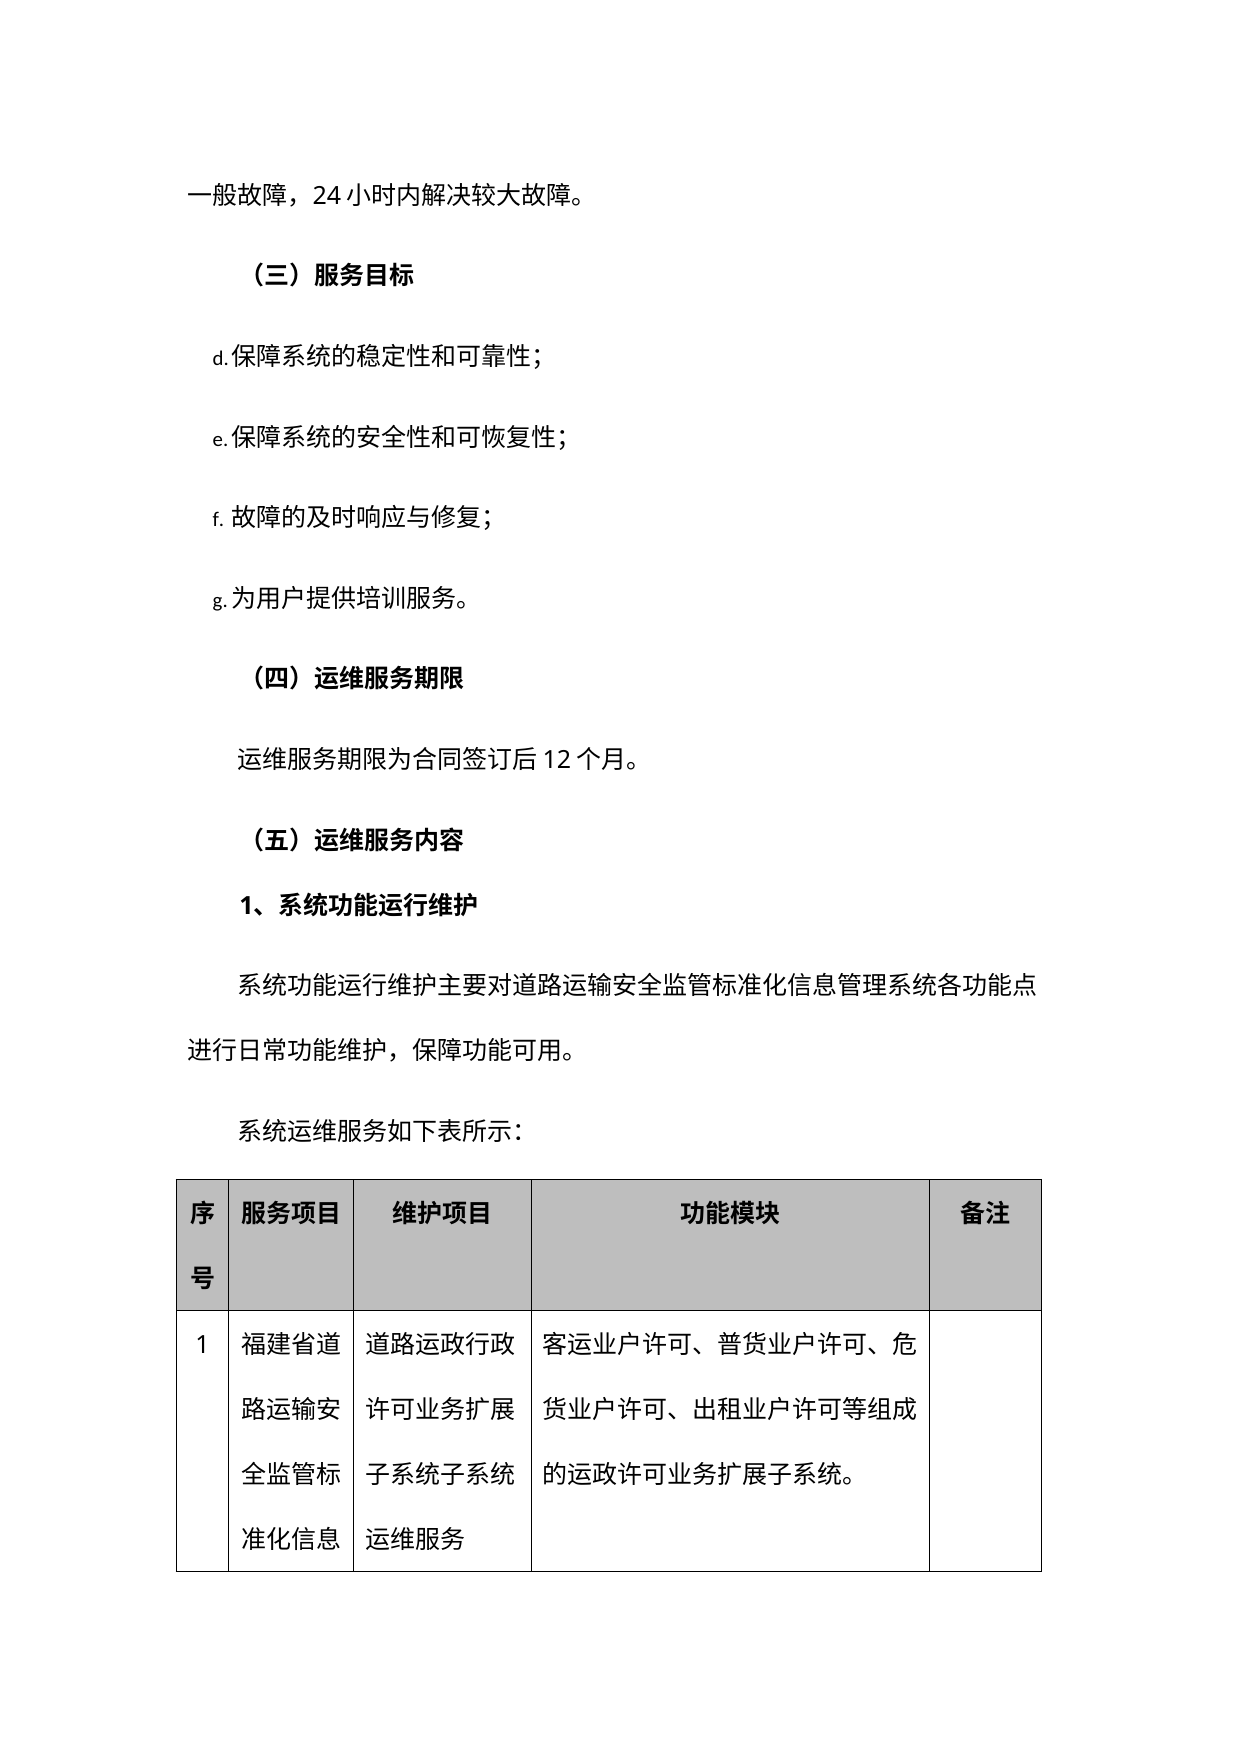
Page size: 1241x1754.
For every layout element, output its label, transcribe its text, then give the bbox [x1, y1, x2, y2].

text 系统运维服务如下表所示： [187, 1098, 1053, 1163]
table_header 功能模块 [532, 1180, 929, 1310]
text 1、系统功能运行维护 [189, 872, 1051, 937]
table_cell 客运业户许可、普货业户许可、危货业户许可、出租业户许可等组成的运政许可业务扩展子系统。 [532, 1311, 929, 1571]
list 故障的及时响应与修复； [212, 484, 1053, 549]
text （三）服务目标 [189, 243, 1051, 308]
list 保障系统的稳定性和可靠性； [212, 323, 1053, 388]
table_cell 1 [177, 1311, 228, 1571]
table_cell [229, 1311, 353, 1571]
table_header 维护项目 [354, 1180, 531, 1310]
table_header 服务项目 [229, 1180, 353, 1310]
text （四）运维服务期限 [189, 646, 1051, 711]
text 系统功能运行维护主要对道路运输安全监管标准化信息管理系统各功能点进行日常功能维护，保障功能可用。 [187, 953, 1053, 1083]
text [187, 162, 1053, 227]
table_cell [930, 1311, 1041, 1571]
text 运维服务期限为合同签订后12个月。 [187, 726, 1053, 791]
table_cell 道路运政行政许可业务扩展子系统子系统运维服务 [354, 1311, 531, 1571]
table_header 备注 [930, 1180, 1041, 1310]
list 保障系统的安全性和可恢复性； [212, 404, 1053, 469]
table_header 序号 [177, 1180, 228, 1310]
list 为用户提供培训服务。 [212, 565, 1053, 630]
text （五）运维服务内容 [189, 807, 1051, 872]
